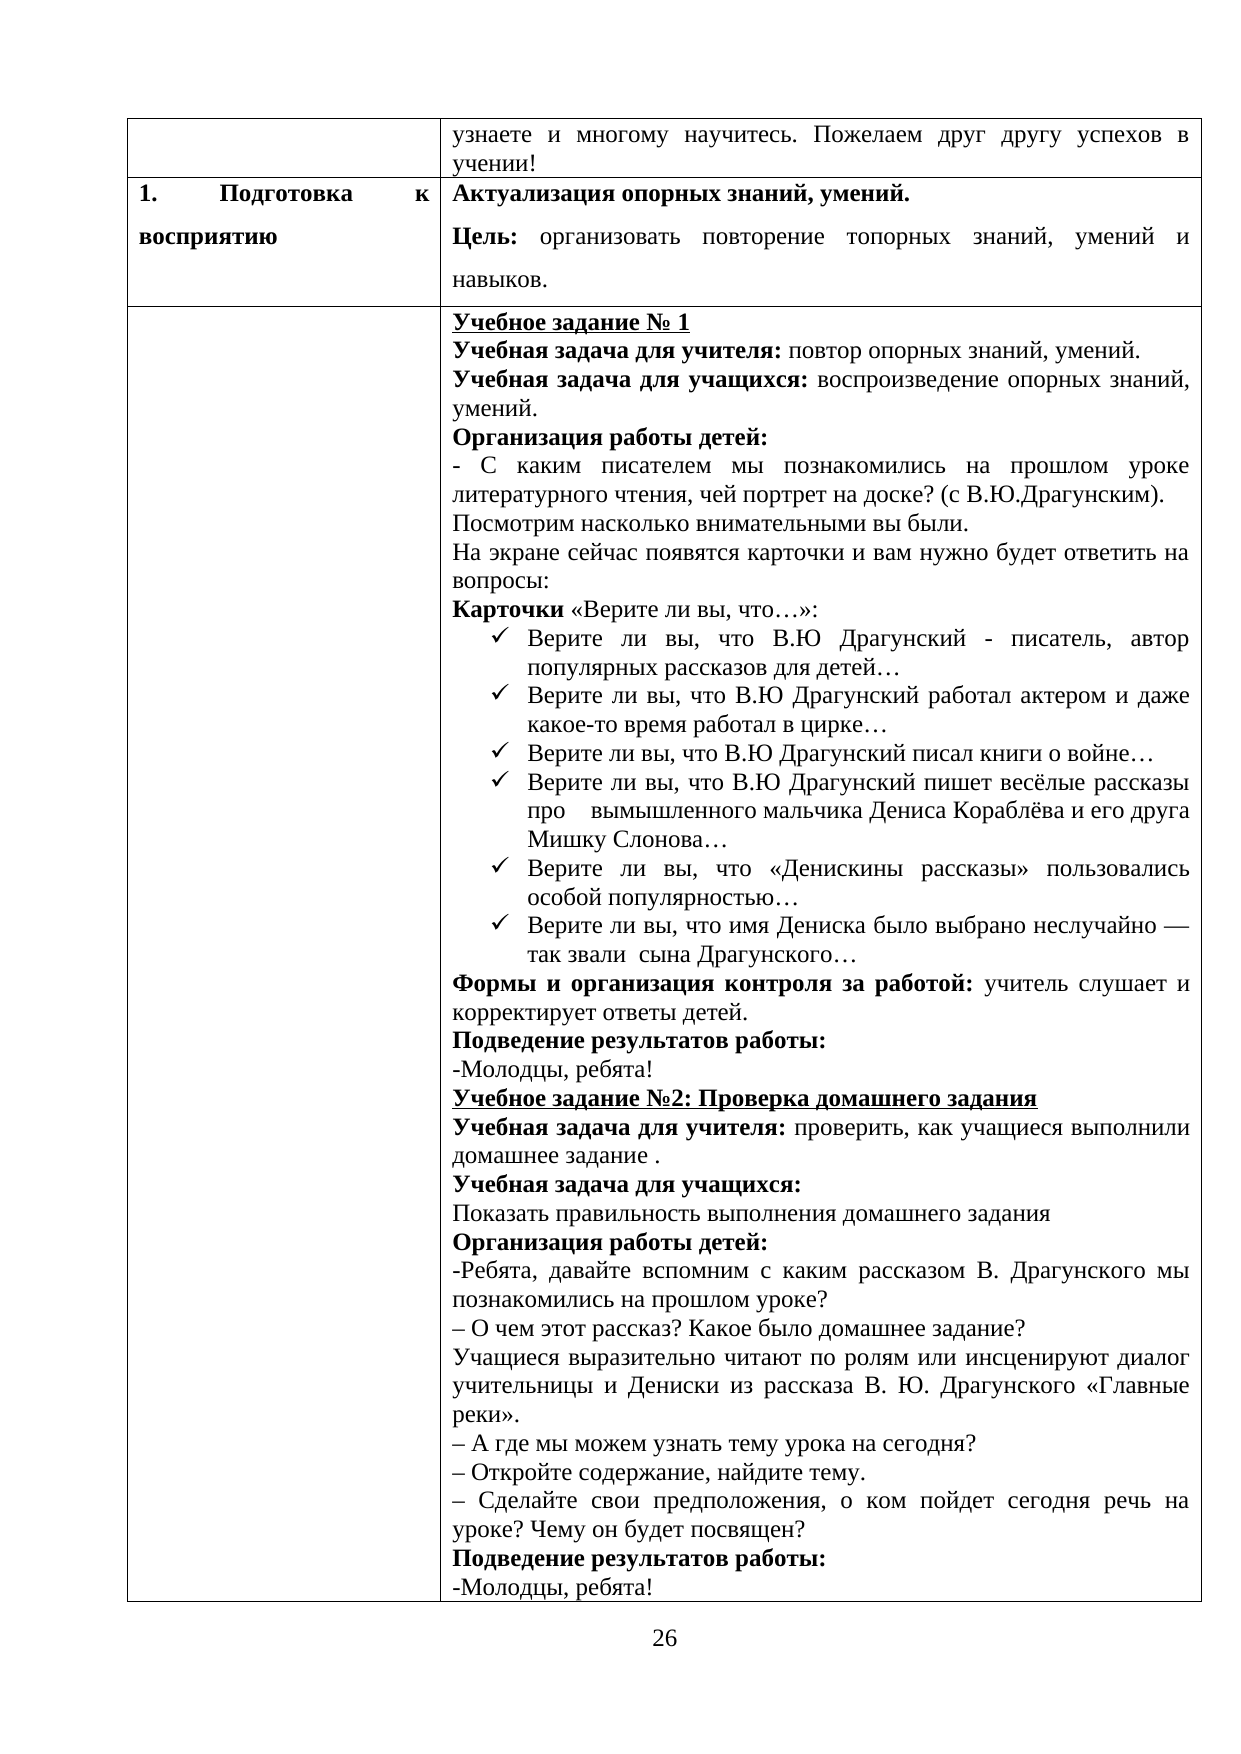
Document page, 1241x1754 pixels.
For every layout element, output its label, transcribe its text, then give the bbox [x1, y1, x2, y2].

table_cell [128, 307, 440, 1601]
table_cell Актуализация опорных знаний, умений. Цель: организовать повторение топорных знаний, умений и навыков. [441, 178, 1201, 306]
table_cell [441, 307, 1201, 1601]
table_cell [441, 119, 1201, 177]
table_cell 1. Подготовка к восприятию [128, 178, 440, 306]
